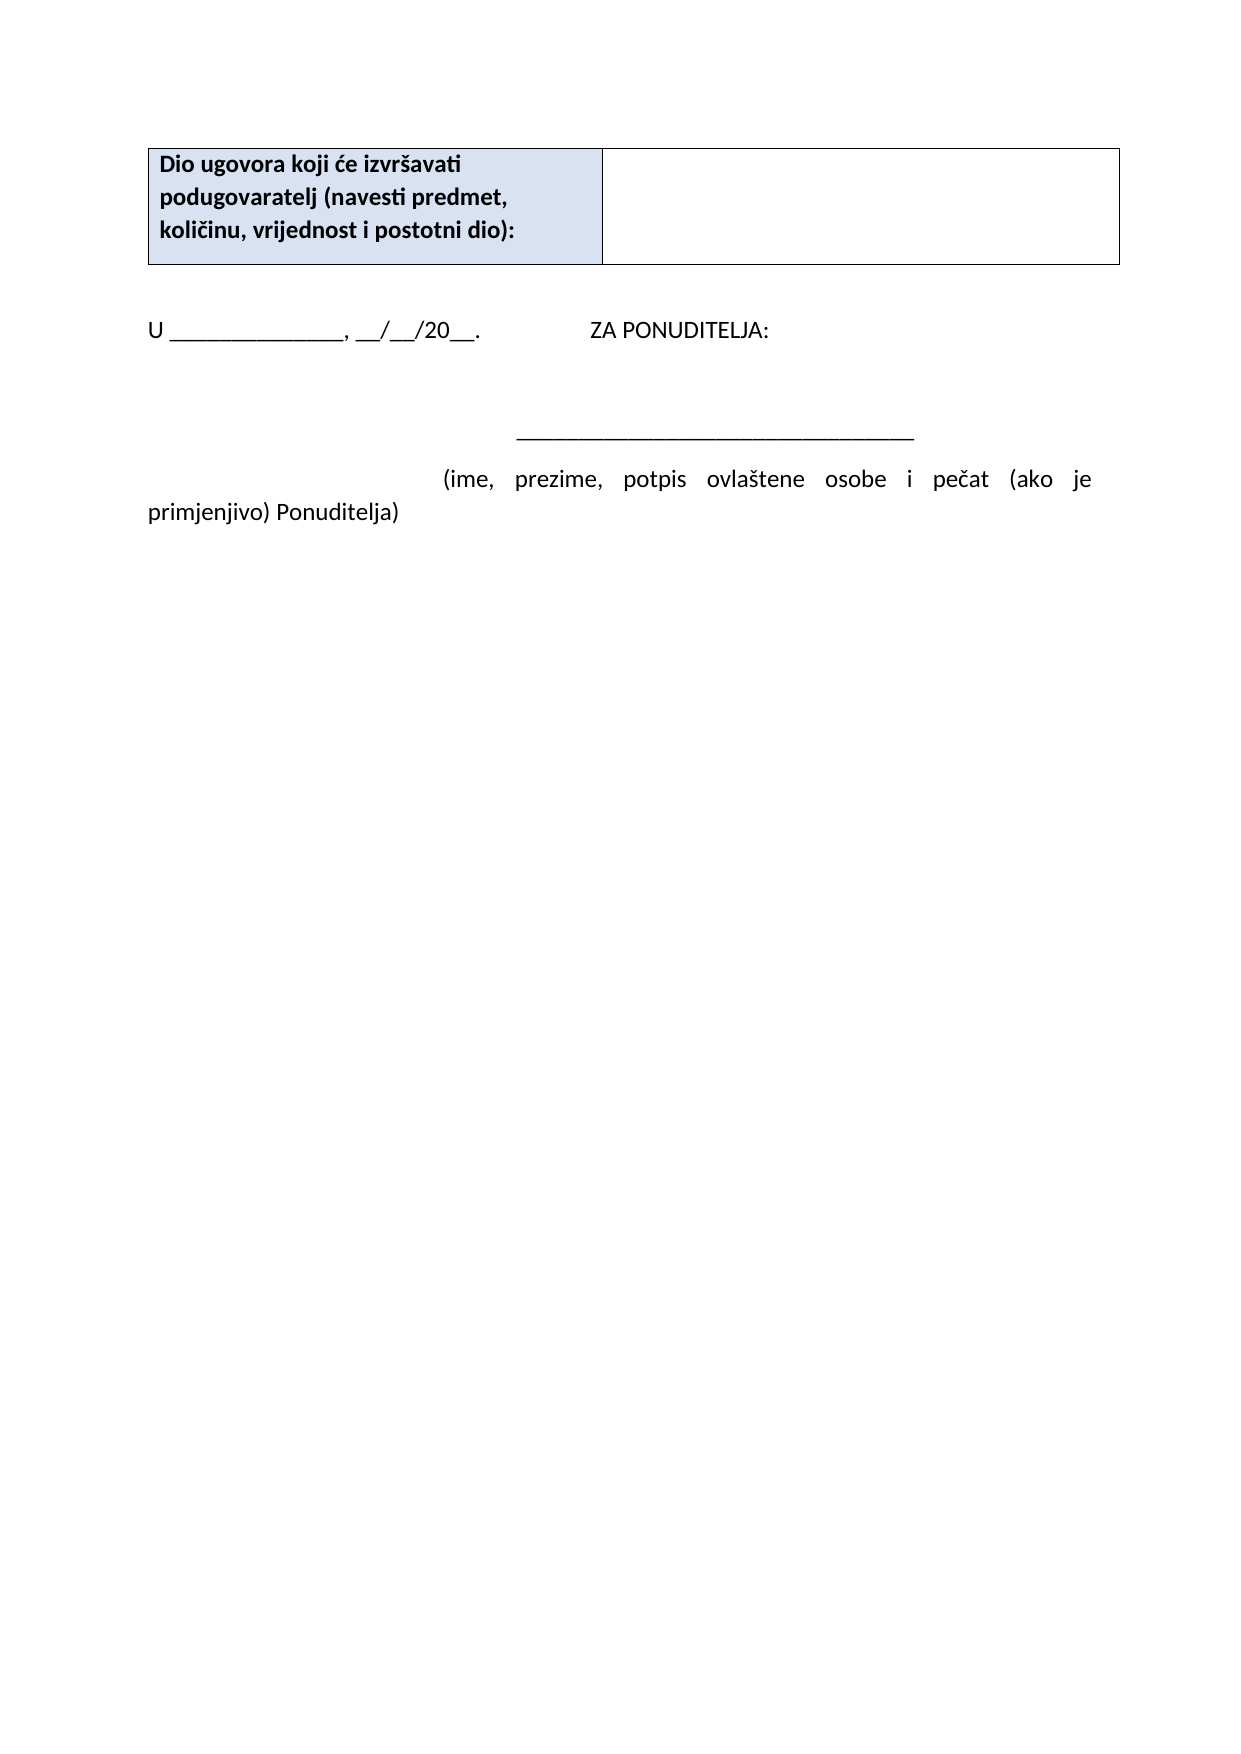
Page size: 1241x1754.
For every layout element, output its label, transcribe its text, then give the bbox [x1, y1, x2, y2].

table_cell [603, 149, 1119, 264]
table_cell Dio ugovora koji će izvršavati podugovaratelj (navesti predmet, količinu, vrijednost i postotni dio): [149, 149, 602, 264]
text U ______________, __/__/20__. ZA PONUDITELJA: [148, 314, 1093, 345]
text (ime, prezime, potpis ovlaštene osobe i pečat (ako je primjenjivo) Ponuditelja) [148, 463, 1093, 527]
text ________________________________ [148, 413, 1093, 444]
